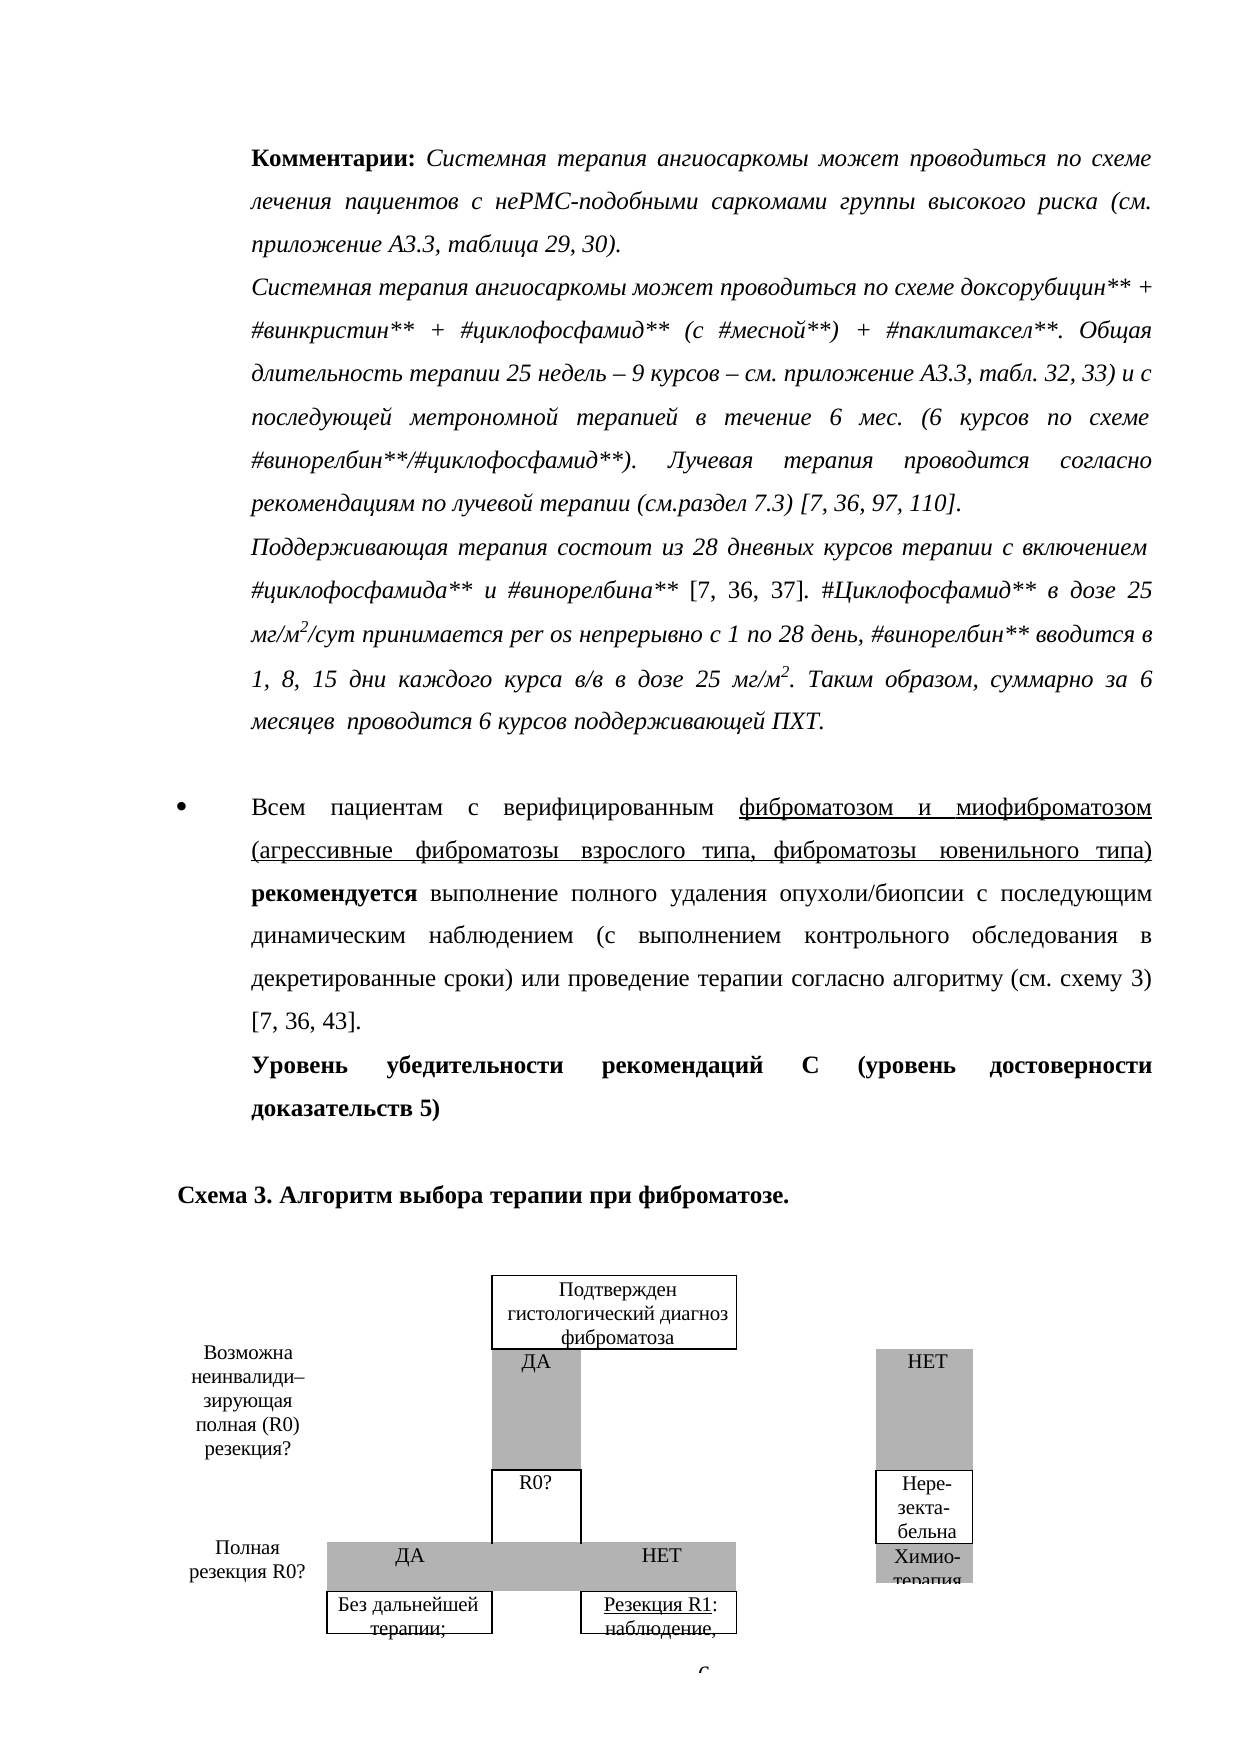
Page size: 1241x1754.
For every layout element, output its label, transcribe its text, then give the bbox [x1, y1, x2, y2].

text #винкристин** + #циклофосфамид** (с #месной**) + #паклитаксел**. Общая длительность терапии 25 недель – 9 курсов – см. приложение А3.3, табл. 32, 33) и с последующей метрономной терапией в течение 6 мес. (6 курсов по схеме [251, 315, 1153, 430]
text Полная резекция R0? [189, 1534, 355, 1583]
text Схема 3. Алгоритм выбора терапии при фиброматозе. [177, 1180, 1163, 1208]
text #циклофосфамида** и #винорелбина** [7, 36, 37]. #Циклофосфамид** в дозе 25 мг/м2/сут принимается per os непрерывно с 1 по 28 день, #винорелбин** вводится в 1, 8, 15 дни каждого курса в/в в дозе 25 мг/м2. Таким образом, суммарно за 6 месяцев проводится 6 курсов поддерживающей ПХТ. [251, 575, 1153, 734]
text Системная терапия ангиосаркомы может проводиться по схеме доксорубицин** + [251, 272, 1163, 301]
list Всем пациентам с верифицированным фиброматозом и миофиброматозом (агрессивные фиброматозы взрослого типа, фиброматозы ювенильного типа) рекомендуется выполнение полного удаления опухоли/биопсии с последующим динамическим наблюдением (с выполнением контрольного обследования в декретированные сроки) или проведение терапии согласно алгоритму (см. схему 3) [7, 36, 43]. [177, 792, 1152, 1035]
text Возможна неинвалиди– зирующая полная (R0) резекция? [190, 1340, 306, 1460]
subtitle Уровень убедительности рекомендаций С (уровень достоверности доказательств 5) [251, 1050, 1153, 1122]
text Комментарии: Системная терапия ангиосаркомы может проводиться по схеме лечения пациентов с неРМС-подобными саркомами группы высокого риска (см. приложение А3.3, таблица 29, 30). [251, 143, 1152, 258]
text Поддерживающая терапия состоит из 28 дневных курсов терапии с включением [251, 532, 1163, 560]
text #винорелбин**/#циклофосфамид**). Лучевая терапия проводится согласно рекомендациям по лучевой терапии (см.раздел 7.3) [7, 36, 97, 110]. [251, 445, 1152, 517]
